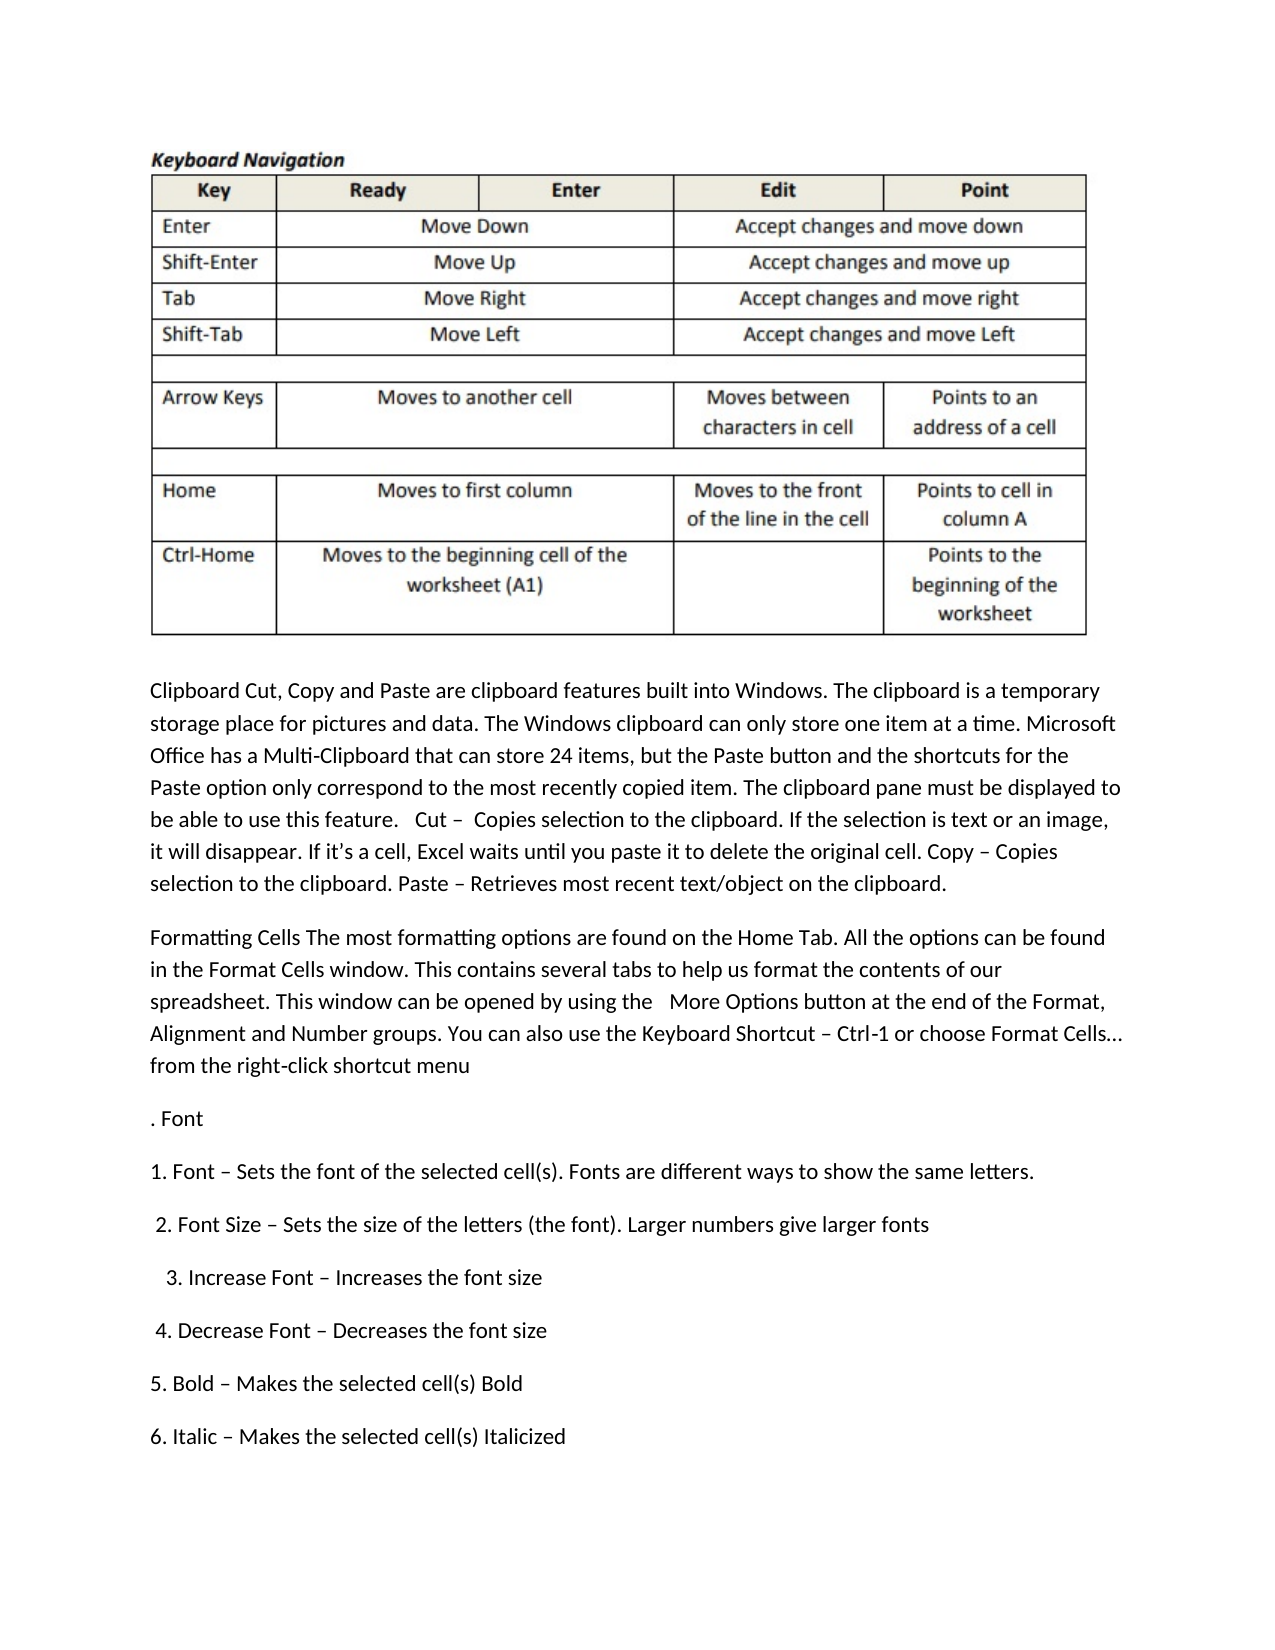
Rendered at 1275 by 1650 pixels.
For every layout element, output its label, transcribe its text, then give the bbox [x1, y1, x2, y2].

text Formatting Cells The most formatting options are found on the Home Tab. All the options can be found in the Format Cells window. This contains several tabs to help us format the contents of our spreadsheet. This window can be opened by using the More Options button at the end of the Format, Alignment and Number groups. You can also use the Keyboard Shortcut – Ctrl‐1 or choose Format Cells… from the right‐click shortcut menu [150, 923, 1125, 1079]
text 4. Decrease Font – Decreases the font size [150, 1316, 1125, 1344]
text 1. Font – Sets the font of the selected cell(s). Fonts are different ways to show the same letters. [150, 1157, 1125, 1185]
picture [150, 149, 1126, 652]
text 3. Increase Font – Increases the font size [150, 1263, 1125, 1291]
text 5. Bold – Makes the selected cell(s) Bold [150, 1369, 1125, 1397]
text . Font [150, 1104, 1125, 1132]
text 2. Font Size – Sets the size of the letters (the font). Larger numbers give larger fonts [150, 1210, 1125, 1238]
text 6. Italic – Makes the selected cell(s) Italicized [150, 1422, 1125, 1451]
text Clipboard Cut, Copy and Paste are clipboard features built into Windows. The clipboard is a temporary storage place for pictures and data. The Windows clipboard can only store one item at a time. Microsoft Office has a Multi‐Clipboard that can store 24 items, but the Paste button and the shortcuts for the Paste option only correspond to the most recently copied item. The clipboard pane must be displayed to be able to use this feature. Cut – Copies selection to the clipboard. If the selection is text or an image, it will disappear. If it’s a cell, Excel waits until you paste it to delete the original cell. Copy – Copies selection to the clipboard. Paste – Retrieves most recent text/object on the clipboard. [150, 676, 1125, 898]
